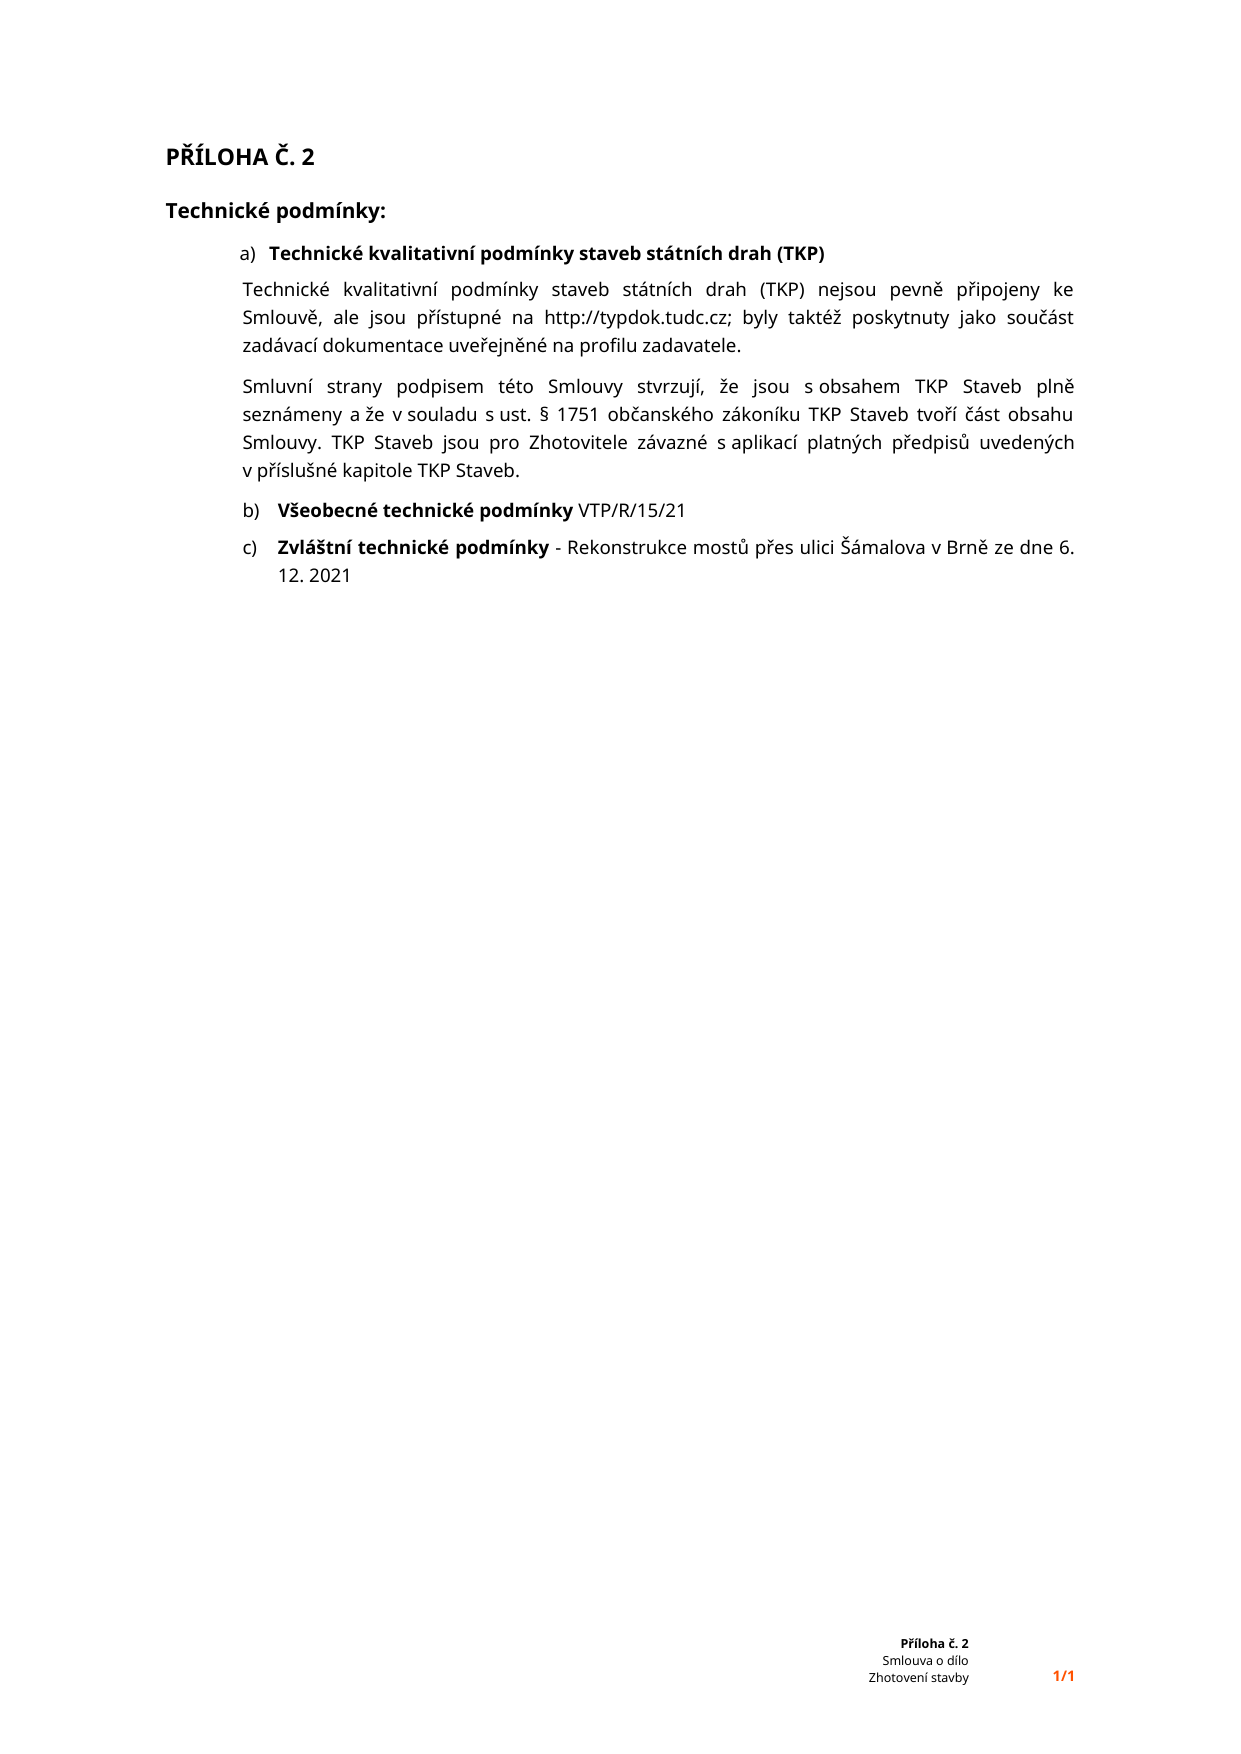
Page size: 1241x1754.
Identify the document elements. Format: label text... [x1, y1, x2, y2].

list Technické kvalitativní podmínky staveb státních drah (TKP) [239, 240, 1075, 266]
text Příloha č. 2 [165, 141, 1075, 173]
text Zvláštní technické podmínky - Rekonstrukce mostů přes ulici Šámalova v Brně ze dne 6. 12. 2021 [242, 534, 1075, 588]
list Všeobecné technické podmínky VTP/R/15/21 [242, 498, 1075, 523]
text Technické kvalitativní podmínky staveb státních drah (TKP) nejsou pevně připojeny ke Smlouvě, ale jsou přístupné na http://typdok.tudc.cz; byly taktéž poskytnuty jako součást zadávací dokumentace uveřejněné na profilu zadavatele. [242, 277, 1075, 358]
text Technické podmínky: [165, 197, 1075, 225]
text Smluvní strany podpisem této Smlouvy stvrzují, že jsou s obsahem TKP Staveb plně seznámeny a že v souladu s ust. § 1751 občanského zákoníku TKP Staveb tvoří část obsahu Smlouvy. TKP Staveb jsou pro Zhotovitele závazné s aplikací platných předpisů uvedených v příslušné kapitole TKP Staveb. [242, 373, 1075, 483]
